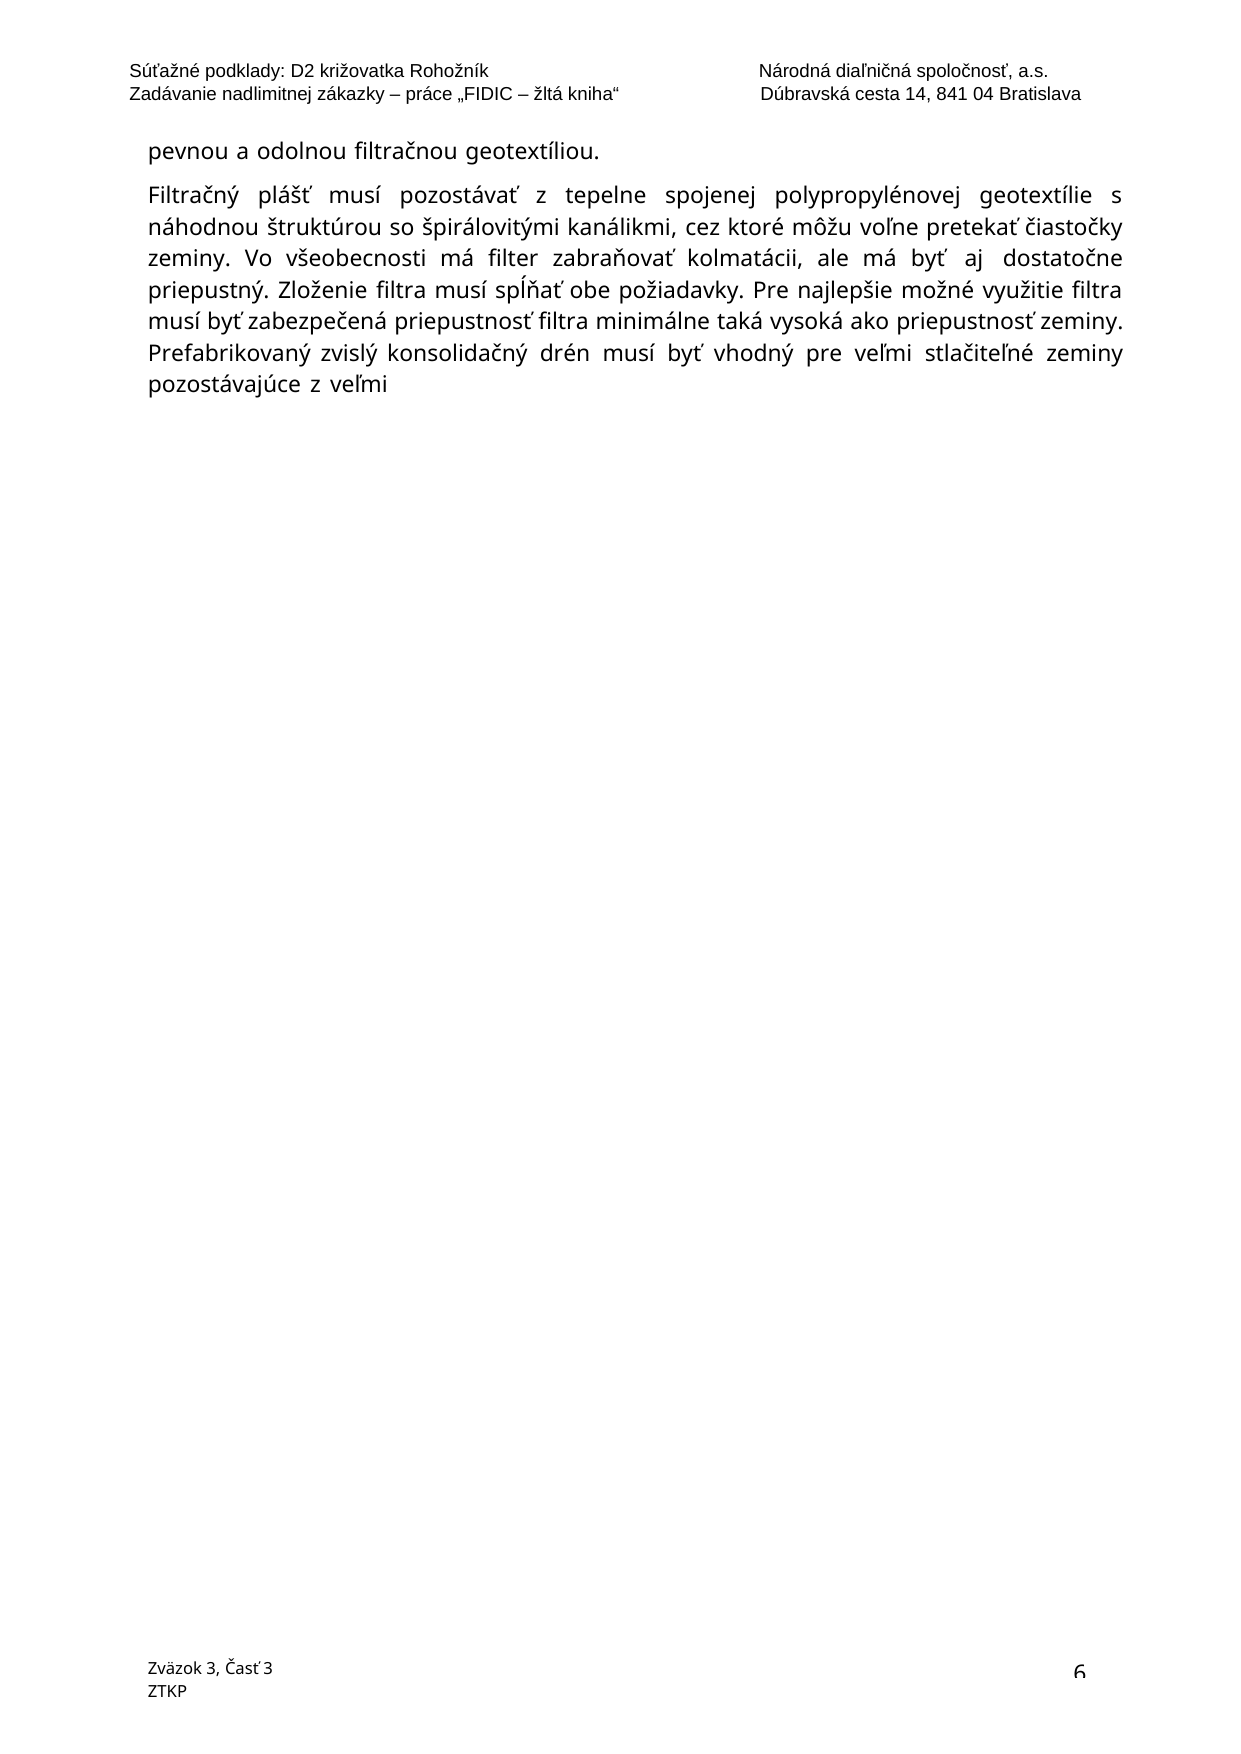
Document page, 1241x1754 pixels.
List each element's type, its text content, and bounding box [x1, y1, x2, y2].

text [148, 135, 1123, 166]
text Filtračný plášť musí pozostávať z tepelne spojenej polypropylénovej geotextílie s náhodnou štruktúrou so špirálovitými kanálikmi, cez ktoré môžu voľne pretekať čiastočky zeminy. Vo všeobecnosti má filter zabraňovať kolmatácii, ale má byť aj dostatočne priepustný. Zloženie filtra musí spĺňať obe požiadavky. Pre najlepšie možné využitie filtra musí byť zabezpečená priepustnosť filtra minimálne taká vysoká ako priepustnosť zeminy. Prefabrikovaný zvislý konsolidačný drén musí byť vhodný pre veľmi stlačiteľné zeminy pozostávajúce z veľmi [148, 179, 1123, 399]
